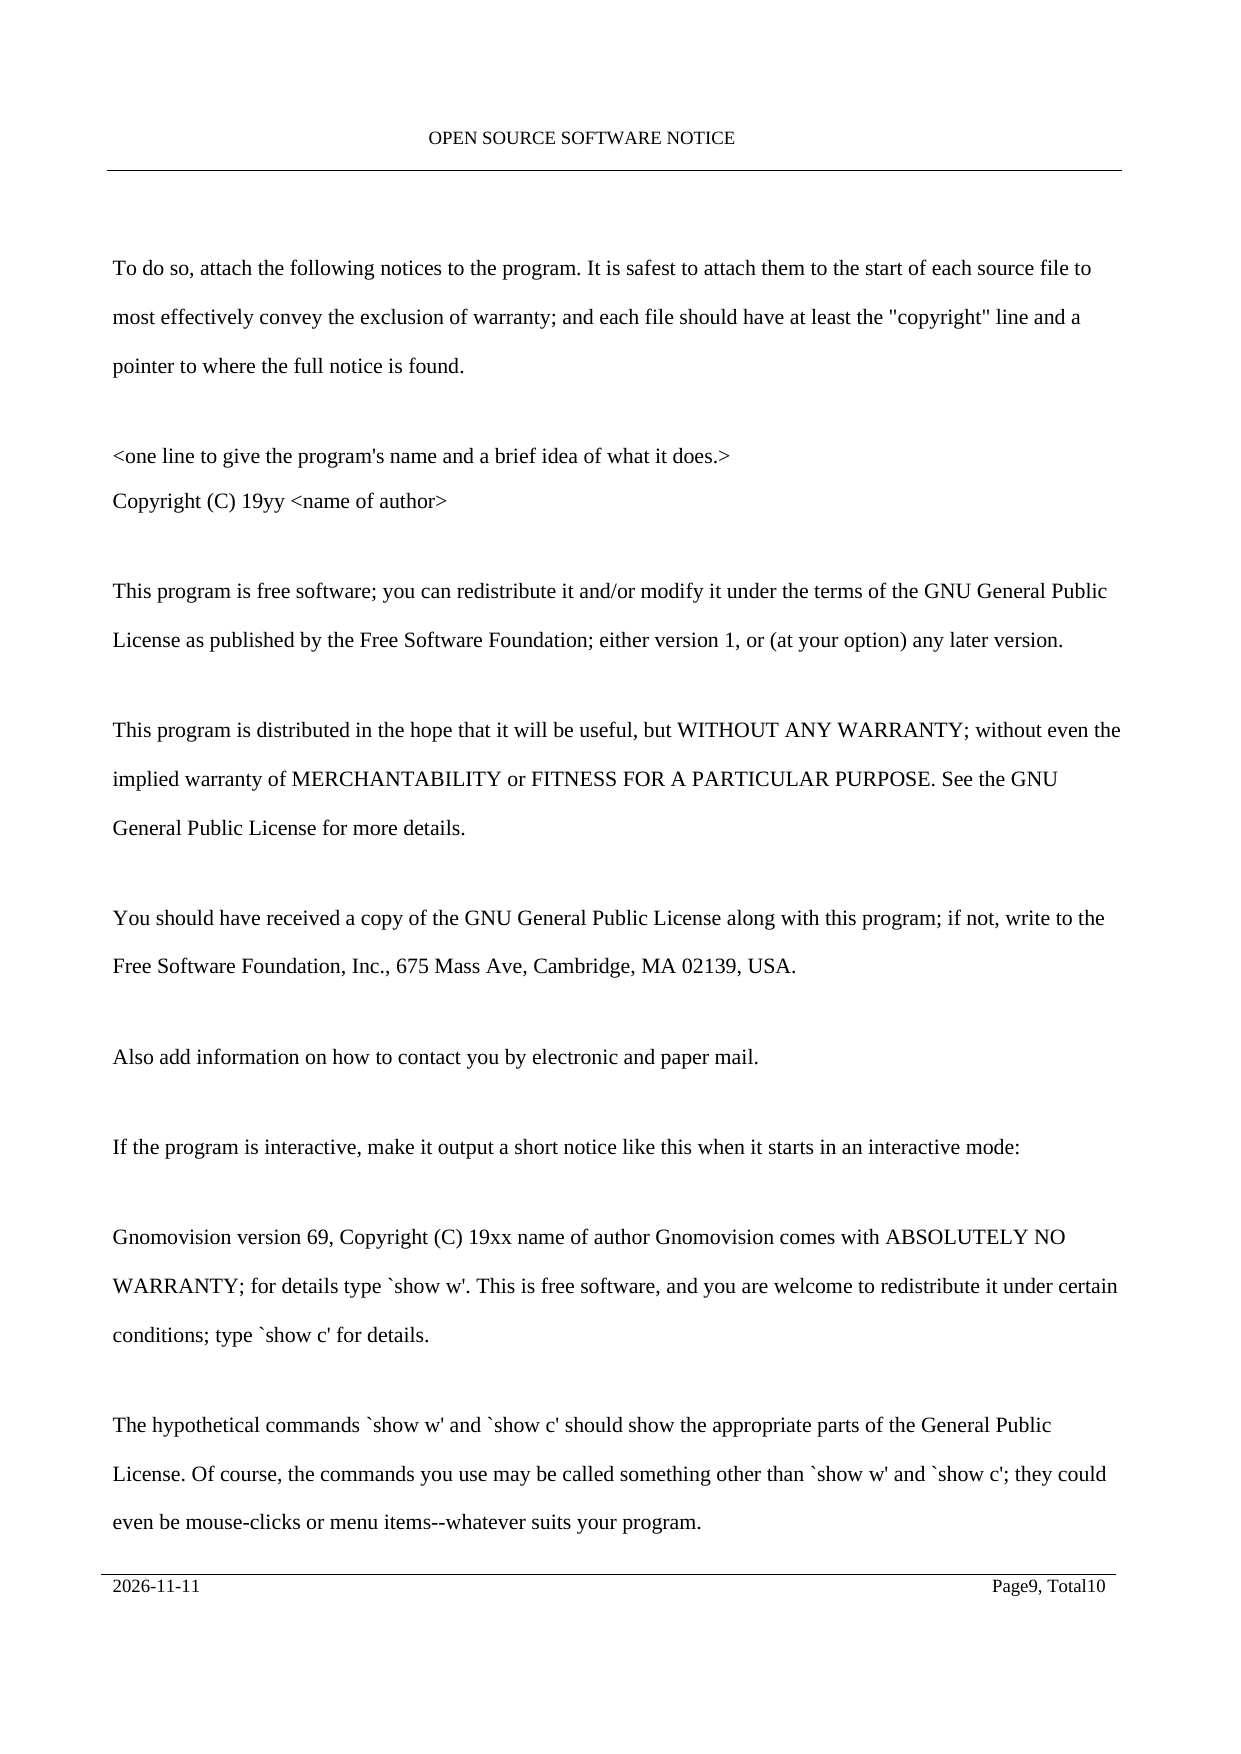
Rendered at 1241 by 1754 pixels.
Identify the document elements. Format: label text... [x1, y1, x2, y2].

text This program is free software; you can redistribute it and/or modify it under the terms of the GNU General Public License as published by the Free Software Foundation; either version 1, or (at your option) any later version. [112, 574, 1128, 656]
text The hypothetical commands `show w' and `show c' should show the appropriate parts of the General Public License. Of course, the commands you use may be called something other than `show w' and `show c'; they could even be mouse-clicks or menu items--whatever suits your program. [112, 1408, 1128, 1538]
text <one line to give the program's name and a brief idea of what it does.> [112, 439, 1128, 472]
text If the program is interactive, make it output a short notice like this when it starts in an interactive mode: [112, 1130, 1128, 1163]
text To do so, attach the following notices to the program. It is safest to attach them to the start of each source file to most effectively convey the exclusion of warranty; and each file should have at least the "copyright" line and a pointer to where the full notice is found. [112, 251, 1128, 381]
text You should have received a copy of the GNU General Public License along with this program; if not, write to the Free Software Foundation, Inc., 675 Mass Ave, Cambridge, MA 02139, USA. [112, 901, 1128, 982]
text Also add information on how to contact you by electronic and paper mail. [112, 1040, 1128, 1073]
text Gnomovision version 69, Copyright (C) 19xx name of author Gnomovision comes with ABSOLUTELY NO WARRANTY; for details type `show w'. This is free software, and you are welcome to redistribute it under certain conditions; type `show c' for details. [112, 1221, 1128, 1351]
text This program is distributed in the hope that it will be useful, but WITHOUT ANY WARRANTY; without even the implied warranty of MERCHANTABILITY or FITNESS FOR A PARTICULAR PURPOSE. See the GNU General Public License for more details. [112, 713, 1128, 843]
text Copyright (C) 19yy <name of author> [112, 484, 1128, 517]
